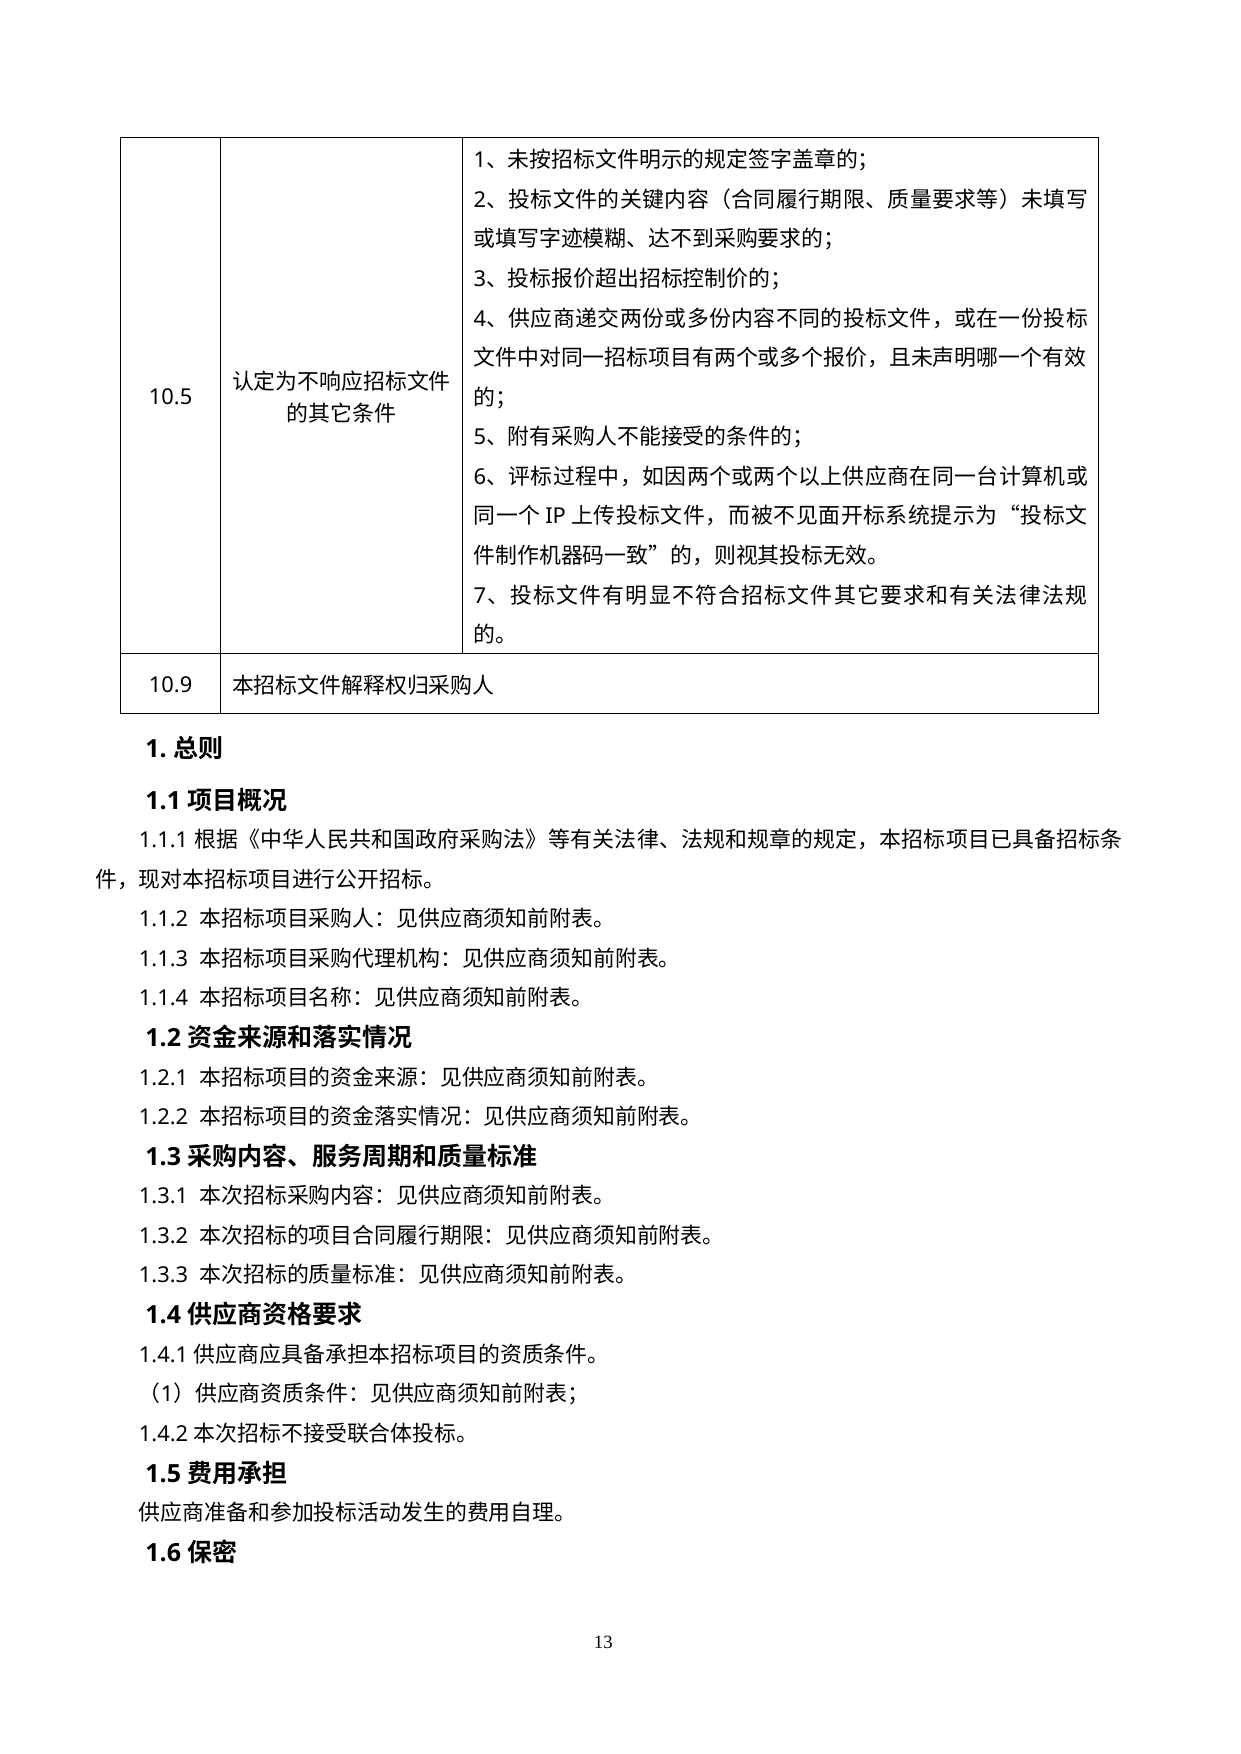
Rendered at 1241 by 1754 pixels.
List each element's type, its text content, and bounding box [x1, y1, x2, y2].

text 1.2.1 本招标项目的资金来源：见供应商须知前附表。 [95, 1056, 1124, 1095]
text 1.4.1 供应商应具备承担本招标项目的资质条件。 [95, 1333, 1124, 1372]
text 1.4 供应商资格要求 [95, 1293, 1124, 1333]
title 1. 总则 [95, 727, 1231, 766]
table_cell 1、未按招标文件明示的规定签字盖章的； 2、投标文件的关键内容（合同履行期限、质量要求等）未填写或填写字迹模糊、达不到采购要求的； 3、投标报价超出招标控制价的； 4、供应商递交两份或多份内容不同的投标文件，或在一份投标文件中对同一招标项目有两个或多个报价，且未声明哪一个有效的； 5、附有采购人不能接受的条件的； 6、评标过程中，如因两个或两个以上供应商在同一台计算机或同一个IP上传投标文件，而被不见面开标系统提示为“投标文件制作机器码一致”的，则视其投标无效。 7、投标文件有明显不符合招标文件其它要求和有关法律法规的。 [463, 138, 1098, 653]
table_cell 本招标文件解释权归采购人 [221, 654, 1098, 713]
text 1.2 资金来源和落实情况 [95, 1016, 1124, 1056]
text 1.2.2 本招标项目的资金落实情况：见供应商须知前附表。 [95, 1095, 1124, 1135]
text 1.6 保密 [95, 1531, 1124, 1570]
text 1.5 费用承担 [95, 1452, 1124, 1491]
text 1.1.3 本招标项目采购代理机构：见供应商须知前附表。 [95, 937, 1124, 977]
text 1.3.2 本次招标的项目合同履行期限：见供应商须知前附表。 [95, 1214, 1124, 1254]
text 供应商准备和参加投标活动发生的费用自理。 [95, 1491, 1124, 1531]
text 1.3 采购内容、服务周期和质量标准 [95, 1135, 1124, 1174]
text 1.1.2 本招标项目采购人：见供应商须知前附表。 [95, 897, 1124, 937]
text 1.3.1 本次招标采购内容：见供应商须知前附表。 [95, 1174, 1124, 1214]
text 1.1.1 根据《中华人民共和国政府采购法》等有关法律、法规和规章的规定，本招标项目已具备招标条件，现对本招标项目进行公开招标。 [95, 818, 1124, 897]
table_cell 10.5 [121, 138, 220, 653]
table_cell 认定为不响应招标文件的其它条件 [221, 138, 462, 653]
table_cell 10.9 [121, 654, 220, 713]
text （1）供应商资质条件：见供应商须知前附表； [95, 1372, 1124, 1412]
text 1.1 项目概况 [95, 779, 1124, 818]
text 1.4.2 本次招标不接受联合体投标。 [95, 1412, 1124, 1452]
text 1.3.3 本次招标的质量标准：见供应商须知前附表。 [95, 1254, 1124, 1293]
text 1.1.4 本招标项目名称：见供应商须知前附表。 [95, 977, 1124, 1016]
